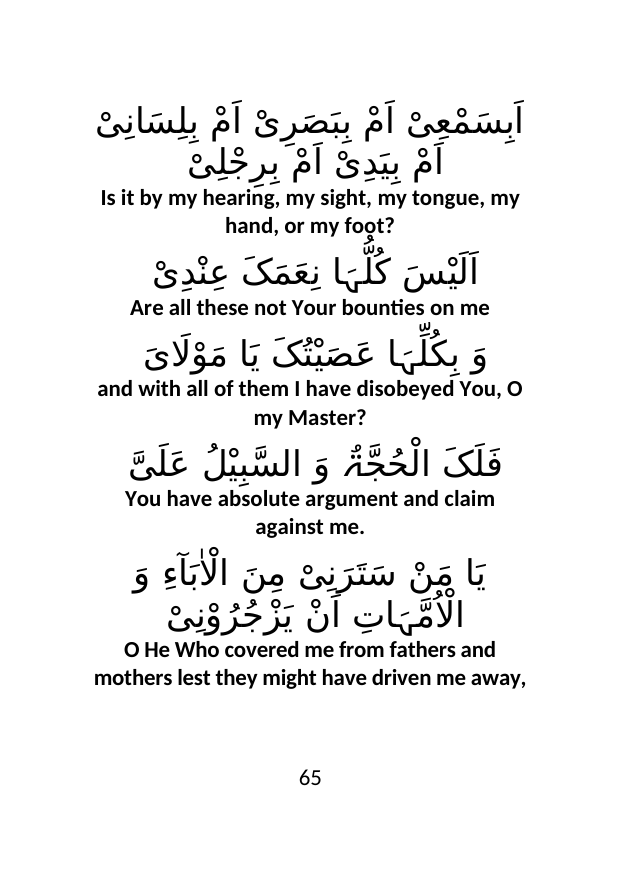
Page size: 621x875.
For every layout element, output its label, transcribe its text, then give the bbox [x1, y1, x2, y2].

text You have absolute argument and claim against me. [90, 484, 530, 540]
text اَبِسَمْعِیْ اَمْ بِبَصَرِیْ اَمْ بِلِسَانِیْ اَمْ بِیَدِیْ اَمْ بِرِجْلِیْ [90, 101, 530, 183]
text یَا مَنْ سَتَرَنِیْ مِنَ الْاٰبَآءِ وَ الْاُمَّہَاتِ اَنْ یَزْجُرُوْنِیْ [90, 553, 530, 635]
text اَلَیْسَ کُلُّہَا نِعَمَکَ عِنْدِیْ [90, 252, 530, 293]
text فَلَکَ الْحُجَّۃُ وَ السَّبِیْلُ عَلَیَّ [90, 443, 530, 484]
text Are all these not Your bounties on me [90, 293, 530, 321]
text Is it by my hearing, my sight, my tongue, my hand, or my foot? [90, 183, 530, 239]
text وَ بِکُلِّہَا عَصَیْتُکَ یَا مَوْلَایَ [90, 333, 530, 374]
text and with all of them I have disobeyed You, O my Master? [90, 374, 530, 431]
text O He Who covered me from fathers and mothers lest they might have driven me away, [90, 635, 530, 691]
